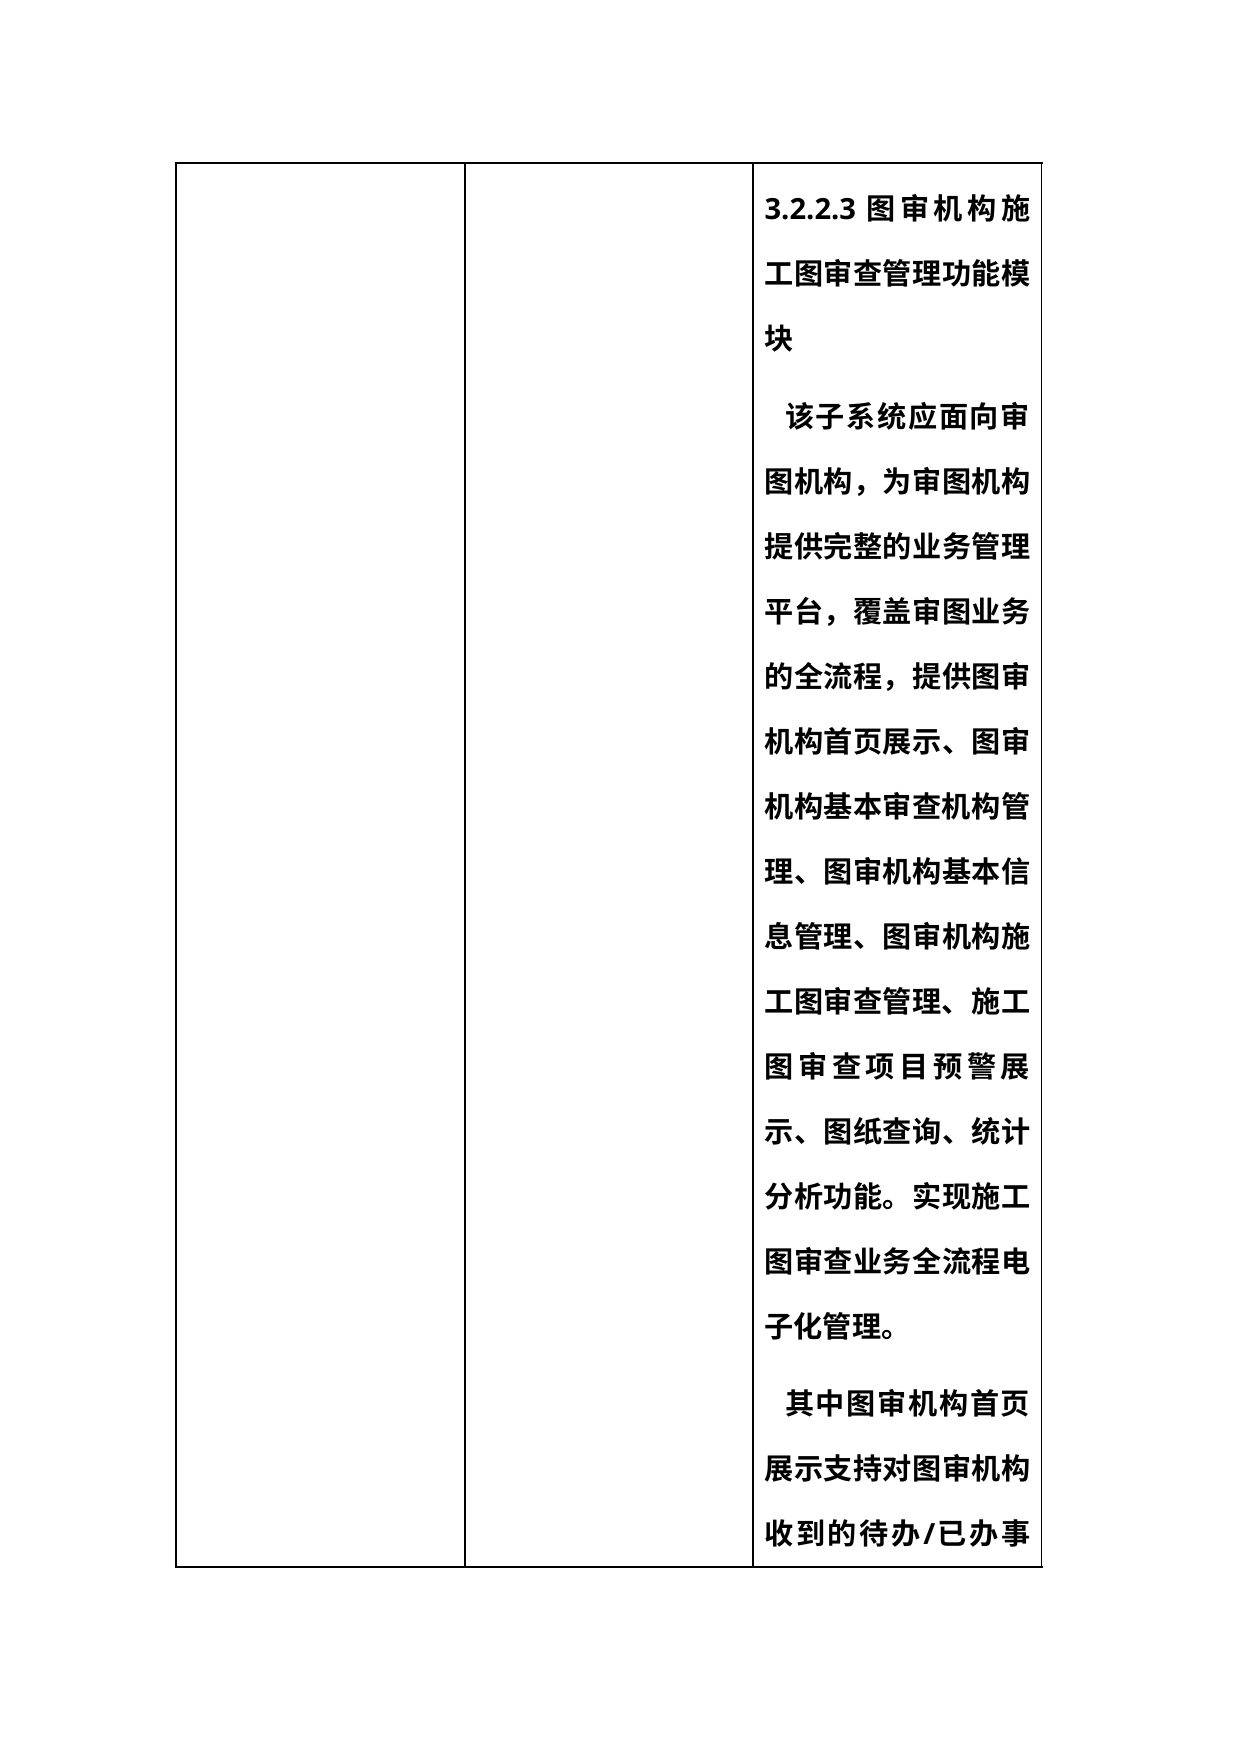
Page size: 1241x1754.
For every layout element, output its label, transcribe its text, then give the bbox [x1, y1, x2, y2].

table_cell [177, 164, 464, 1566]
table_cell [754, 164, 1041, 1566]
table_cell 1 [466, 164, 752, 1566]
